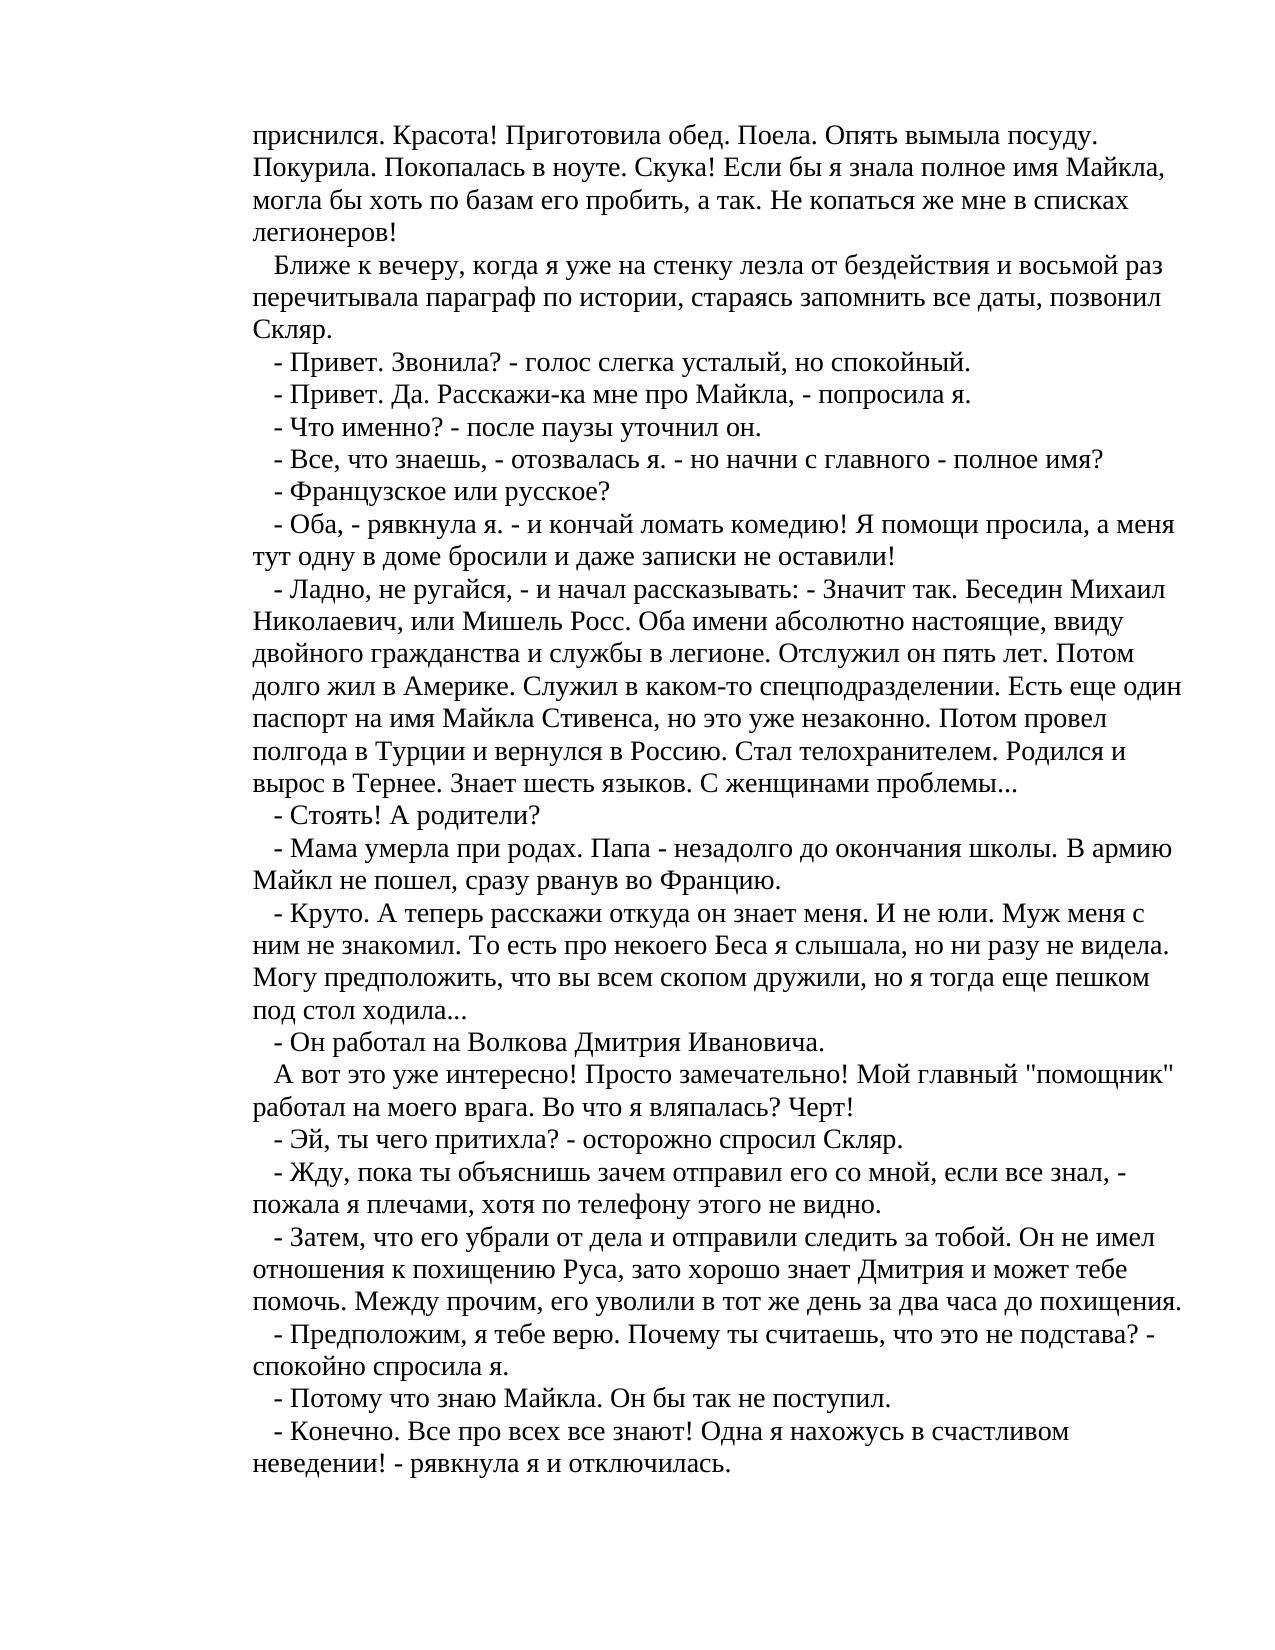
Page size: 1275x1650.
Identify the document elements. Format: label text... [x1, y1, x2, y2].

text - Эй, ты чего притихла? - осторожно спросил Скляр. [252, 1122, 1186, 1155]
text - Предположим, я тебе верю. Почему ты считаешь, что это не подстава? - спокойно спросила я. [252, 1317, 1186, 1382]
text - Что именно? - после паузы уточнил он. [252, 410, 1186, 442]
text - Круто. А теперь расскажи откуда он знает меня. И не юли. Муж меня с ним не знакомил. То есть про некоего Беса я слышала, но ни разу не видела. Могу предположить, что вы всем скопом дружили, но я тогда еще пешком под стол ходила... [252, 896, 1186, 1025]
text - Он работал на Волкова Дмитрия Ивановича. [252, 1025, 1186, 1058]
text А вот это уже интересно! Просто замечательно! Мой главный "помощник" работал на моего врага. Во что я вляпалась? Черт! [252, 1058, 1186, 1122]
text - Потому что знаю Майкла. Он бы так не поступил. [252, 1382, 1186, 1414]
text - Жду, пока ты объяснишь зачем отправил его со мной, если все знал, - пожала я плечами, хотя по телефону этого не видно. [252, 1155, 1186, 1219]
text Ближе к вечеру, когда я уже на стенку лезла от бездействия и восьмой раз перечитывала параграф по истории, стараясь запомнить все даты, позвонил Скляр. [252, 248, 1186, 345]
text - Привет. Звонила? - голос слегка усталый, но спокойный. [252, 345, 1186, 377]
text - Стоять! А родители? [252, 798, 1186, 831]
text - Привет. Да. Расскажи-ка мне про Майкла, - попросила я. [252, 377, 1186, 410]
text - Затем, что его убрали от дела и отправили следить за тобой. Он не имел отношения к похищению Руса, зато хорошо знает Дмитрия и может тебе помочь. Между прочим, его уволили в тот же день за два часа до похищения. [252, 1219, 1186, 1317]
text - Все, что знаешь, - отозвалась я. - но начни с главного - полное имя? [252, 442, 1186, 474]
text - Оба, - рявкнула я. - и кончай ломать комедию! Я помощи просила, а меня тут одну в доме бросили и даже записки не оставили! [252, 507, 1186, 572]
text - Ладно, не ругайся, - и начал рассказывать: - Значит так. Беседин Михаил Николаевич, или Мишель Росс. Оба имени абсолютно настоящие, ввиду двойного гражданства и службы в легионе. Отслужил он пять лет. Потом долго жил в Америке. Служил в каком-то спецподразделении. Есть еще один паспорт на имя Майкла Стивенса, но это уже незаконно. Потом провел полгода в Турции и вернулся в Россию. Стал телохранителем. Родился и вырос в Тернее. Знает шесть языков. С женщинами проблемы... [252, 572, 1186, 798]
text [252, 118, 1186, 248]
text - Мама умерла при родах. Папа - незадолго до окончания школы. В армию Майкл не пошел, сразу рванув во Францию. [252, 831, 1186, 896]
text - Французское или русское? [252, 474, 1186, 507]
text - Конечно. Все про всех все знают! Одна я нахожусь в счастливом неведении! - рявкнула я и отключилась. [252, 1414, 1186, 1479]
